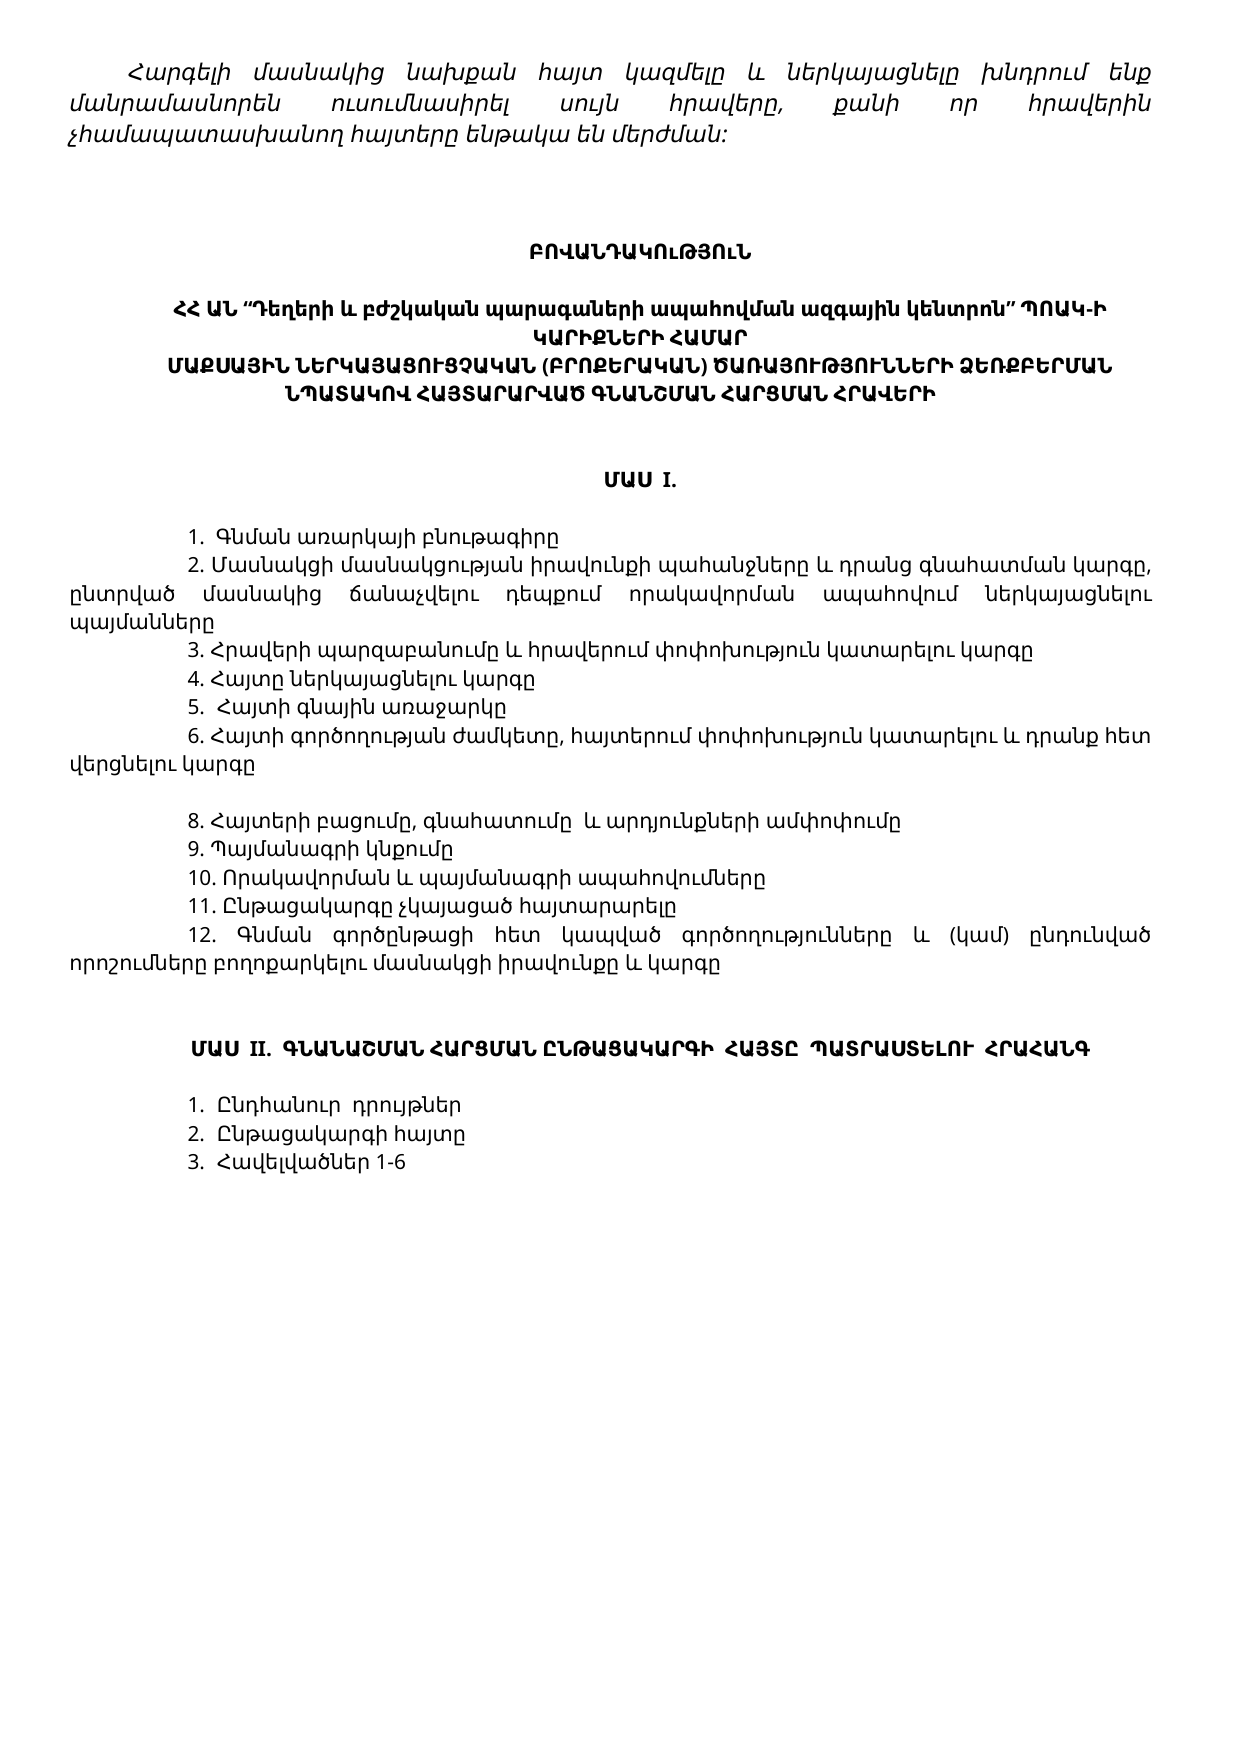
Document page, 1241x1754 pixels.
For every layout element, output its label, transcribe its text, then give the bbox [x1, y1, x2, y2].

text 12. Գնման գործընթացի հետ կապված գործողությունները և (կամ) ընդունված որոշումները բողոքարկելու մասնակցի իրավունքը և կարգը [69, 920, 1152, 977]
text 11. Ընթացակարգը չկայացած հայտարարելը [69, 891, 1152, 920]
text ԿԱՐԻՔՆԵՐԻ ՀԱՄԱՐ [69, 323, 1152, 351]
text 2. Ընթացակարգի հայտը [69, 1119, 1152, 1147]
text ՀՀ ԱՆ “Դեղերի և բժշկական պարագաների ապահովման ազգային կենտրոն” ՊՈԱԿ-Ի [69, 294, 1152, 323]
text ԲՈՎԱՆԴԱԿՈւԹՅՈւՆ [69, 237, 1152, 266]
text 9. Պայմանագրի կնքումը [69, 834, 1152, 863]
text ՄԱՍ I. [69, 465, 1152, 493]
text 6. Հայտի գործողության ժամկետը, հայտերում փոփոխություն կատարելու և դրանք հետ վերցնելու կարգը [69, 721, 1152, 778]
text ՄԱՔՍԱՅԻՆ ՆԵՐԿԱՅԱՑՈՒՑՉԱԿԱՆ (ԲՐՈՔԵՐԱԿԱՆ) ԾԱՌԱՅՈՒԹՅՈՒՆՆԵՐԻ ՁԵՌՔԲԵՐՄԱՆ ՆՊԱՏԱԿՈՎ ՀԱՅՏԱՐԱՐՎԱԾ ԳՆԱՆՇՄԱՆ ՀԱՐՑՄԱՆ ՀՐԱՎԵՐԻ [69, 351, 1152, 408]
text 1. Գնման առարկայի բնութագիրը [69, 522, 1152, 550]
text Հարգելի մասնակից նախքան հայտ կազմելը և ներկայացնելը խնդրում ենք մանրամասնորեն ուսումնասիրել սույն հրավերը, քանի որ հրավերին չհամապատասխանող հայտերը ենթակա են մերժման: [69, 56, 1152, 149]
text 4. Հայտը ներկայացնելու կարգը [69, 664, 1152, 692]
text 1. Ընդհանուր դրույթներ [69, 1091, 1152, 1119]
text 2. Մասնակցի մասնակցության իրավունքի պահանջները և դրանց գնահատման կարգը, ընտրված մասնակից ճանաչվելու դեպքում որակավորման ապահովում ներկայացնելու պայմանները [69, 550, 1152, 636]
text 3. Հավելվածներ 1-6 [69, 1147, 1152, 1176]
text 8. Հայտերի բացումը, գնահատումը և արդյունքների ամփոփումը [69, 806, 1152, 834]
text 5. Հայտի գնային առաջարկը [69, 692, 1152, 721]
text 3. Հրավերի պարզաբանումը և հրավերում փոփոխություն կատարելու կարգը [69, 636, 1152, 664]
text 10. Որակավորման և պայմանագրի ապահովումները [69, 863, 1152, 891]
text ՄԱՍ II. ԳՆԱՆԱՇՄԱՆ ՀԱՐՑՄԱՆ ԸՆԹԱՑԱԿԱՐԳԻ ՀԱՅՏԸ ՊԱՏՐԱՍՏԵԼՈՒ ՀՐԱՀԱՆԳ [69, 1034, 1152, 1062]
